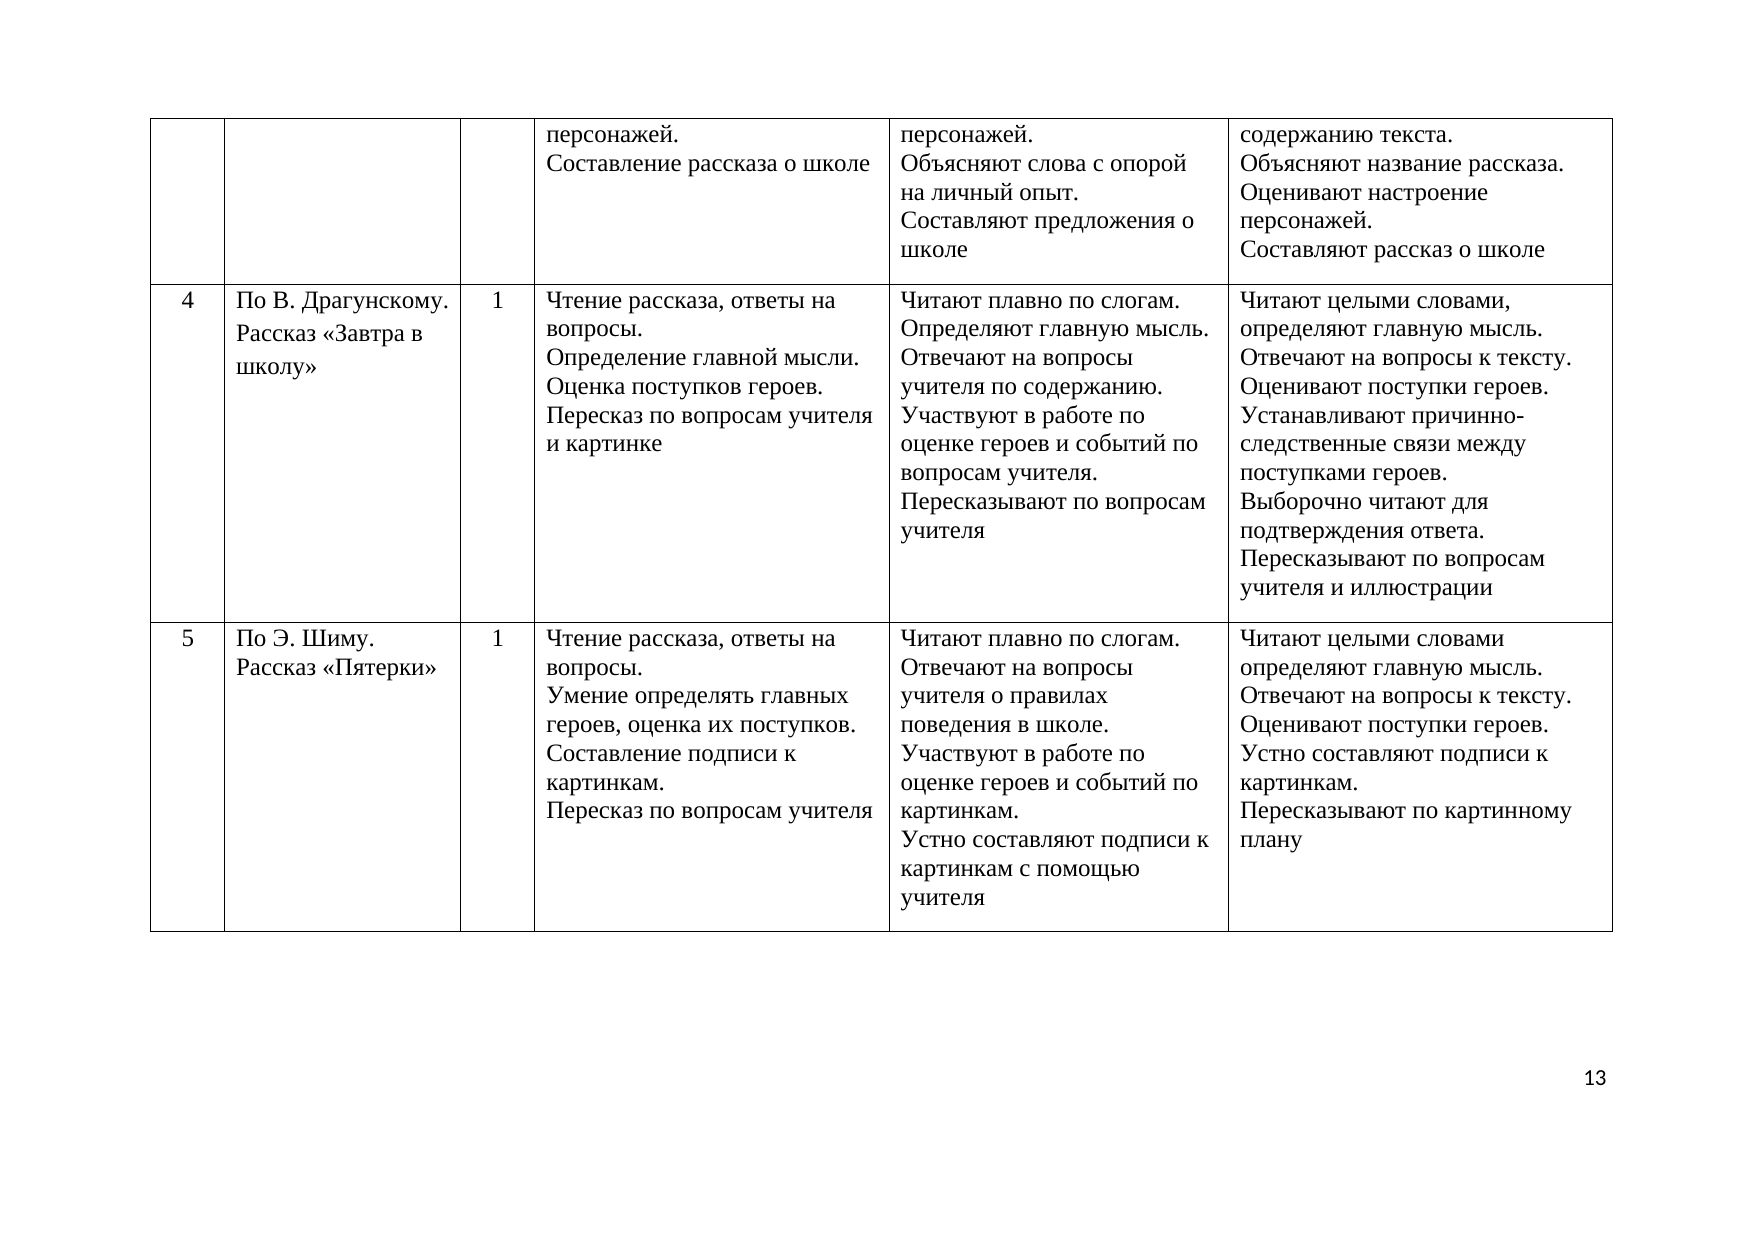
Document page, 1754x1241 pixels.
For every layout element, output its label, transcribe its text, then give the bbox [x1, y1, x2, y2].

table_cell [535, 119, 889, 284]
table_cell По В. Драгунскому. Рассказ «Завтра в школу» [225, 285, 460, 622]
table_cell 3 [151, 119, 224, 284]
table_cell Читают целыми словами, определяют главную мысль. Отвечают на вопросы к тексту. Оценивают поступки героев. Устанавливают причинно-следственные связи между поступками героев. Выборочно читают для подтверждения ответа. Пересказывают по вопросам учителя и иллюстрации [1229, 285, 1612, 622]
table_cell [890, 119, 1228, 284]
table_cell 4 [151, 285, 224, 622]
table_cell Читают целыми словами определяют главную мысль. Отвечают на вопросы к тексту. Оценивают поступки героев. Устно составляют подписи к картинкам. Пересказывают по картинному плану [1229, 623, 1612, 931]
table_cell Читают плавно по слогам. Отвечают на вопросы учителя о правилах поведения в школе. Участвуют в работе по оценке героев и событий по картинкам. Устно составляют подписи к картинкам с помощью учителя [890, 623, 1228, 931]
table_cell 5 [151, 623, 224, 931]
table_cell 1 [461, 623, 534, 931]
table_cell По Э. Шиму. Рассказ «Пятерки» [225, 623, 460, 931]
table_cell Чтение рассказа, ответы на вопросы. Умение определять главных героев, оценка их поступков. Составление подписи к картинкам. Пересказ по вопросам учителя [535, 623, 889, 931]
table_cell Читают плавно по слогам. Определяют главную мысль. Отвечают на вопросы учителя по содержанию. Участвуют в работе по оценке героев и событий по вопросам учителя. Пересказывают по вопросам учителя [890, 285, 1228, 622]
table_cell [1229, 119, 1612, 284]
table_cell Чтение рассказа, ответы на вопросы. Определение главной мысли. Оценка поступков героев. Пересказ по вопросам учителя и картинке [535, 285, 889, 622]
table_cell 1 [461, 285, 534, 622]
table_cell 1 [461, 119, 534, 284]
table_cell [225, 119, 460, 284]
